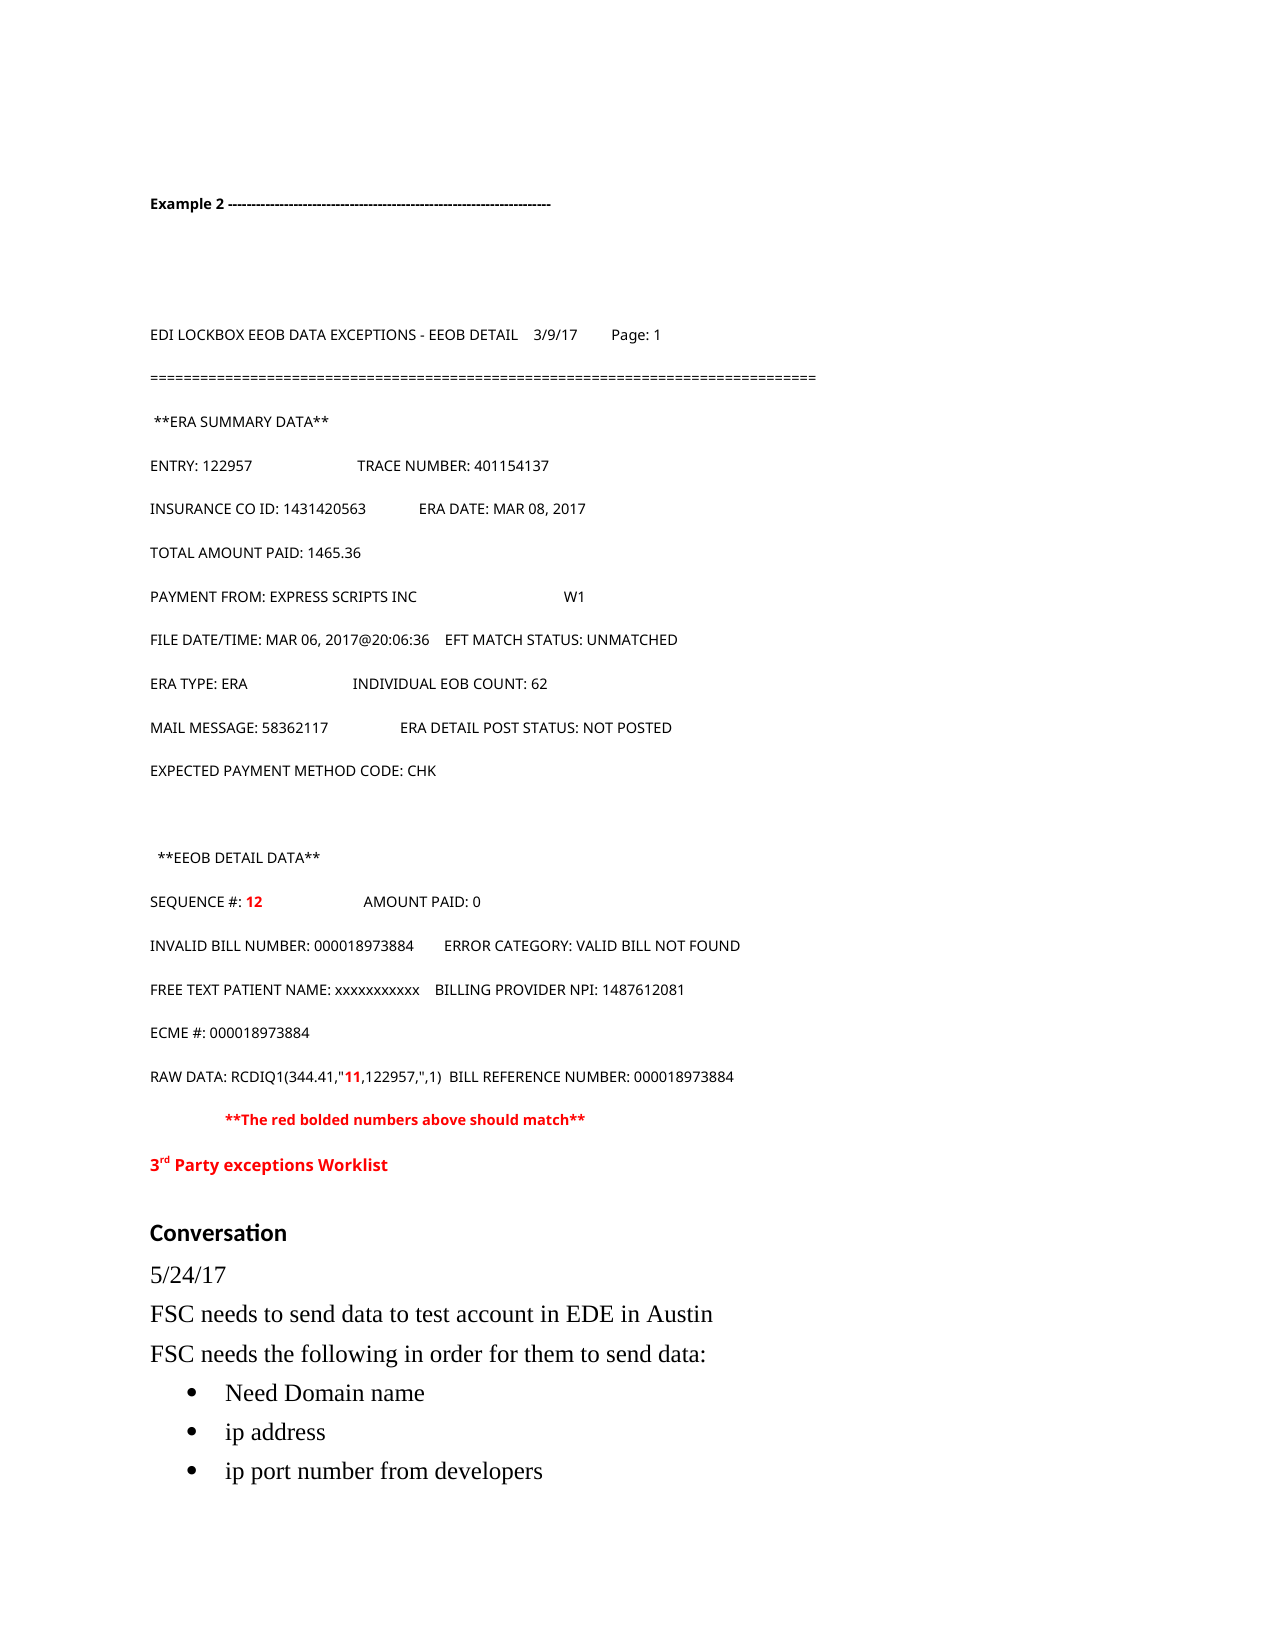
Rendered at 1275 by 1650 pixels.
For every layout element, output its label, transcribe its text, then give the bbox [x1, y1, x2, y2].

text ================================================================================ [150, 368, 1125, 388]
text MAIL MESSAGE: 58362117 ERA DETAIL POST STATUS: NOT POSTED [150, 717, 1125, 737]
text EDI LOCKBOX EEOB DATA EXCEPTIONS - EEOB DETAIL 3/9/17 Page: 1 [150, 324, 1125, 344]
text Example 2 --------------------------------------------------------------------- [150, 194, 1125, 213]
text RAW DATA: RCDIQ1(344.41,"11,122957,",1) BILL REFERENCE NUMBER: 000018973884 [150, 1067, 1125, 1086]
text **The red bolded numbers above should match** [225, 1110, 1125, 1130]
text PAYMENT FROM: EXPRESS SCRIPTS INC W1 [150, 586, 1125, 606]
text SEQUENCE #: 12 AMOUNT PAID: 0 [150, 892, 1125, 912]
list ip port number from developers [187, 1456, 1125, 1485]
text INSURANCE CO ID: 1431420563 ERA DATE: MAR 08, 2017 [150, 499, 1125, 519]
text FSC needs the following in order for them to send data: [150, 1339, 1125, 1367]
text FILE DATE/TIME: MAR 06, 2017@20:06:36 EFT MATCH STATUS: UNMATCHED [150, 630, 1125, 650]
text INVALID BILL NUMBER: 000018973884 ERROR CATEGORY: VALID BILL NOT FOUND [150, 936, 1125, 956]
text EXPECTED PAYMENT METHOD CODE: CHK [150, 761, 1125, 781]
text ECME #: 000018973884 [150, 1023, 1125, 1043]
list Need Domain name [187, 1378, 1125, 1407]
subtitle Conversation [150, 1217, 1125, 1248]
text 5/24/17 [150, 1260, 1125, 1289]
text TOTAL AMOUNT PAID: 1465.36 [150, 543, 1125, 563]
text FSC needs to send data to test account in EDE in Austin [150, 1299, 1125, 1328]
text 3rd Party exceptions Worklist [150, 1154, 1125, 1177]
text **EEOB DETAIL DATA** [150, 848, 1125, 868]
list ip address [187, 1417, 1125, 1446]
text **ERA SUMMARY DATA** [150, 412, 1125, 432]
text ERA TYPE: ERA INDIVIDUAL EOB COUNT: 62 [150, 674, 1125, 694]
text ENTRY: 122957 TRACE NUMBER: 401154137 [150, 456, 1125, 475]
text FREE TEXT PATIENT NAME: xxxxxxxxxxx BILLING PROVIDER NPI: 1487612081 [150, 979, 1125, 999]
